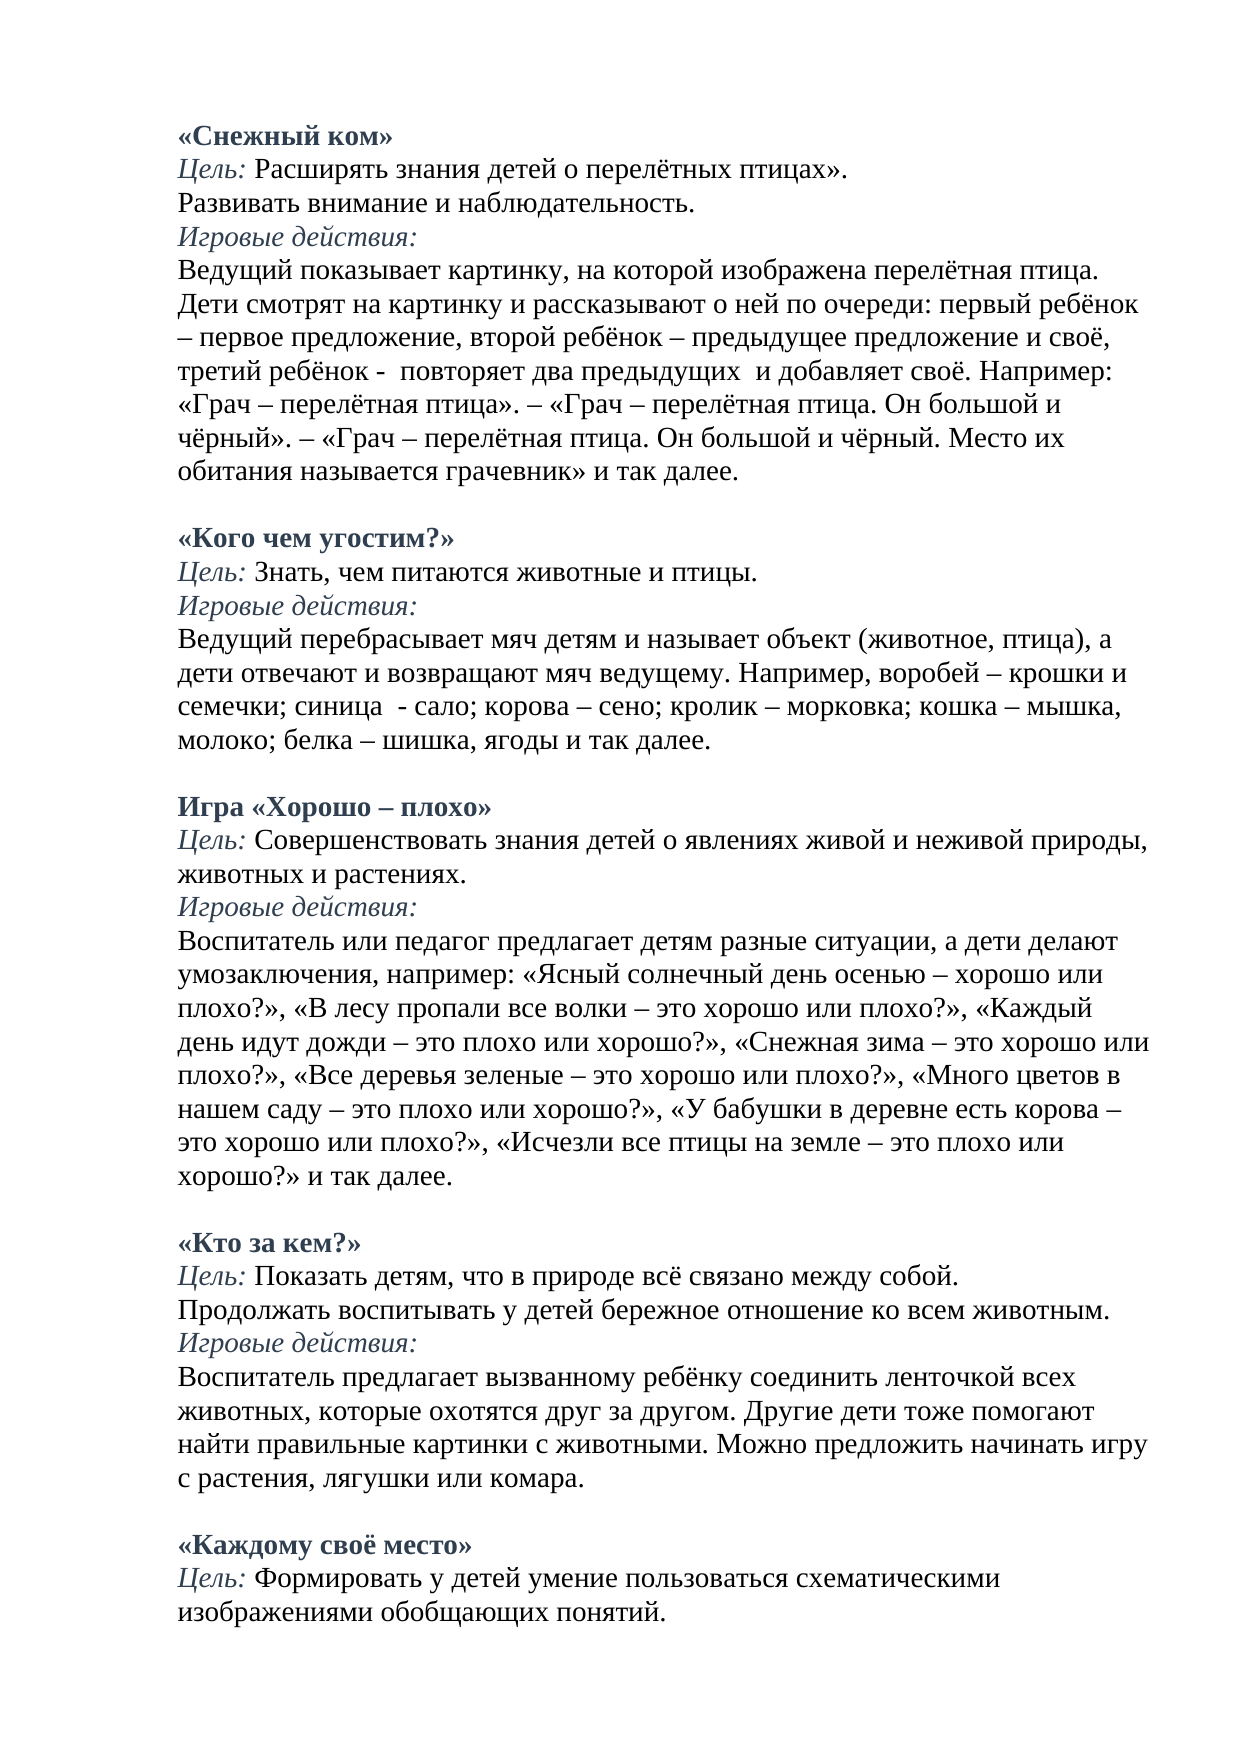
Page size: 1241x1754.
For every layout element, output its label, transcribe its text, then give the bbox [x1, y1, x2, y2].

text Игровые действия: [177, 219, 1152, 252]
text Игровые действия: [177, 1326, 1152, 1359]
text «Кого чем угостим?» [177, 521, 1152, 554]
text Воспитатель предлагает вызванному ребёнку соединить ленточкой всех животных, которые охотятся друг за другом. Другие дети тоже помогают найти правильные картинки с животными. Можно предложить начинать игру с растения, лягушки или комара. [177, 1359, 1152, 1493]
text Цель: Знать, чем питаются животные и птицы. [177, 554, 1152, 588]
text Ведущий показывает картинку, на которой изображена перелётная птица. [177, 252, 1152, 286]
text Цель: Показать детям, что в природе всё связано между собой. [177, 1258, 1152, 1292]
text Цель: Расширять знания детей о перелётных птицах». [177, 152, 1152, 185]
text Воспитатель или педагог предлагает детям разные ситуации, а дети делают умозаключения, например: «Ясный солнечный день осенью – хорошо или плохо?», «В лесу пропали все волки – это хорошо или плохо?», «Каждый день идут дожди – это плохо или хорошо?», «Снежная зима – это хорошо или плохо?», «Все деревья зеленые – это хорошо или плохо?», «Много цветов в нашем саду – это плохо или хорошо?», «У бабушки в деревне есть корова – это хорошо или плохо?», «Исчезли все птицы на земле – это плохо или хорошо?» и так далее. [177, 923, 1152, 1191]
text Продолжать воспитывать у детей бережное отношение ко всем животным. [177, 1292, 1152, 1326]
text Цель: Формировать у детей умение пользоваться схематическими изображениями обобщающих понятий. [177, 1560, 1152, 1627]
text Дети смотрят на картинку и рассказывают о ней по очереди: первый ребёнок – первое предложение, второй ребёнок – предыдущее предложение и своё, третий ребёнок - повторяет два предыдущих и добавляет своё. Например: «Грач – перелётная птица». – «Грач – перелётная птица. Он большой и чёрный». – «Грач – перелётная птица. Он большой и чёрный. Место их обитания называется грачевник» и так далее. [177, 286, 1152, 487]
text Игровые действия: [177, 588, 1152, 621]
text Развивать внимание и наблюдательность. [177, 185, 1152, 219]
text Ведущий перебрасывает мяч детям и называет объект (животное, птица), а дети отвечают и возвращают мяч ведущему. Например, воробей – крошки и семечки; синица - сало; корова – сено; кролик – морковка; кошка – мышка, молоко; белка – шишка, ягоды и так далее. [177, 621, 1152, 755]
text Игра «Хорошо – плохо» [177, 789, 1152, 822]
text «Кто за кем?» [177, 1225, 1152, 1258]
text Цель: Совершенствовать знания детей о явлениях живой и неживой природы, животных и растениях. [177, 822, 1152, 889]
text Игровые действия: [177, 889, 1152, 923]
text «Снежный ком» [177, 118, 1152, 152]
text «Каждому своё место» [177, 1527, 1152, 1560]
